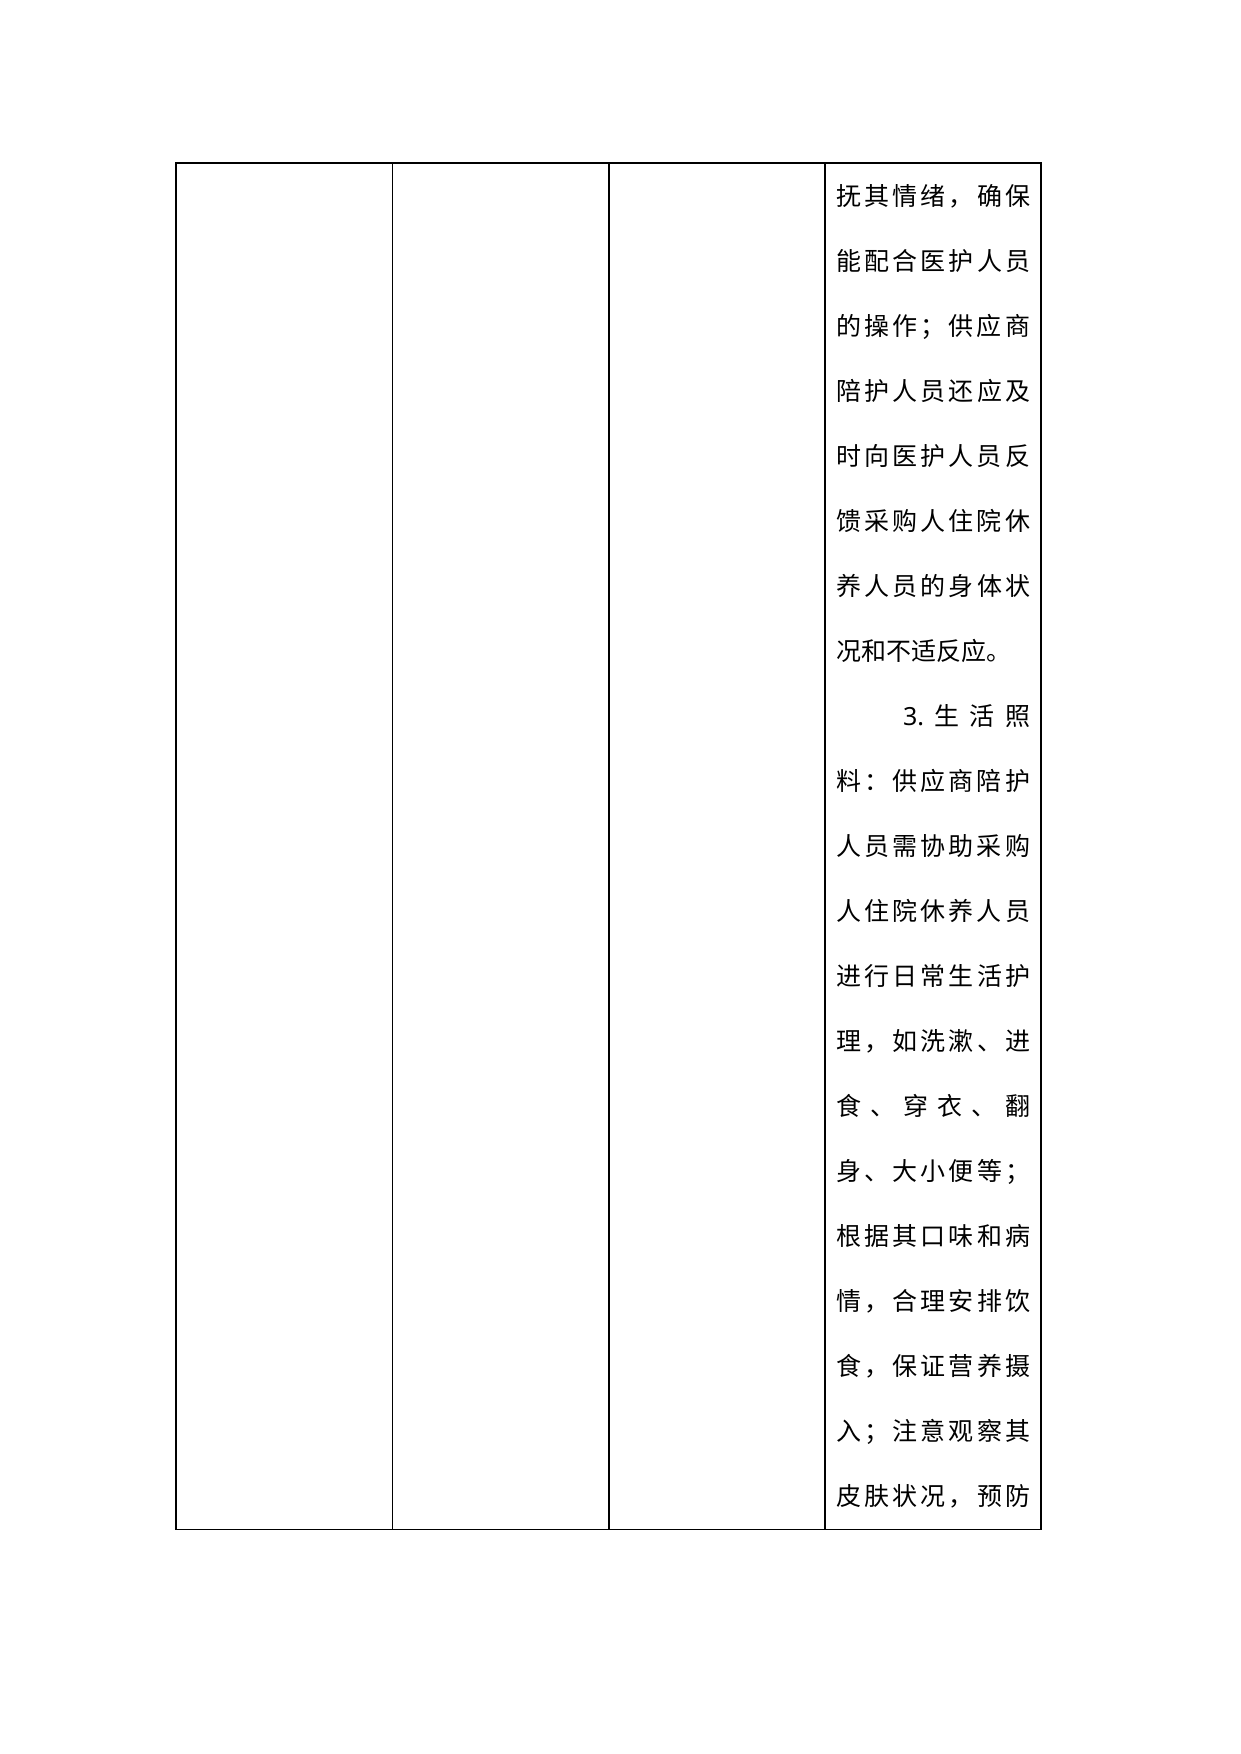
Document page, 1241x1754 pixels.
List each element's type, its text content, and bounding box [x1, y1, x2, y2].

table_cell 1 [393, 164, 608, 1528]
table_cell [610, 164, 824, 1528]
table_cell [826, 164, 1040, 1528]
table_cell [177, 164, 392, 1528]
